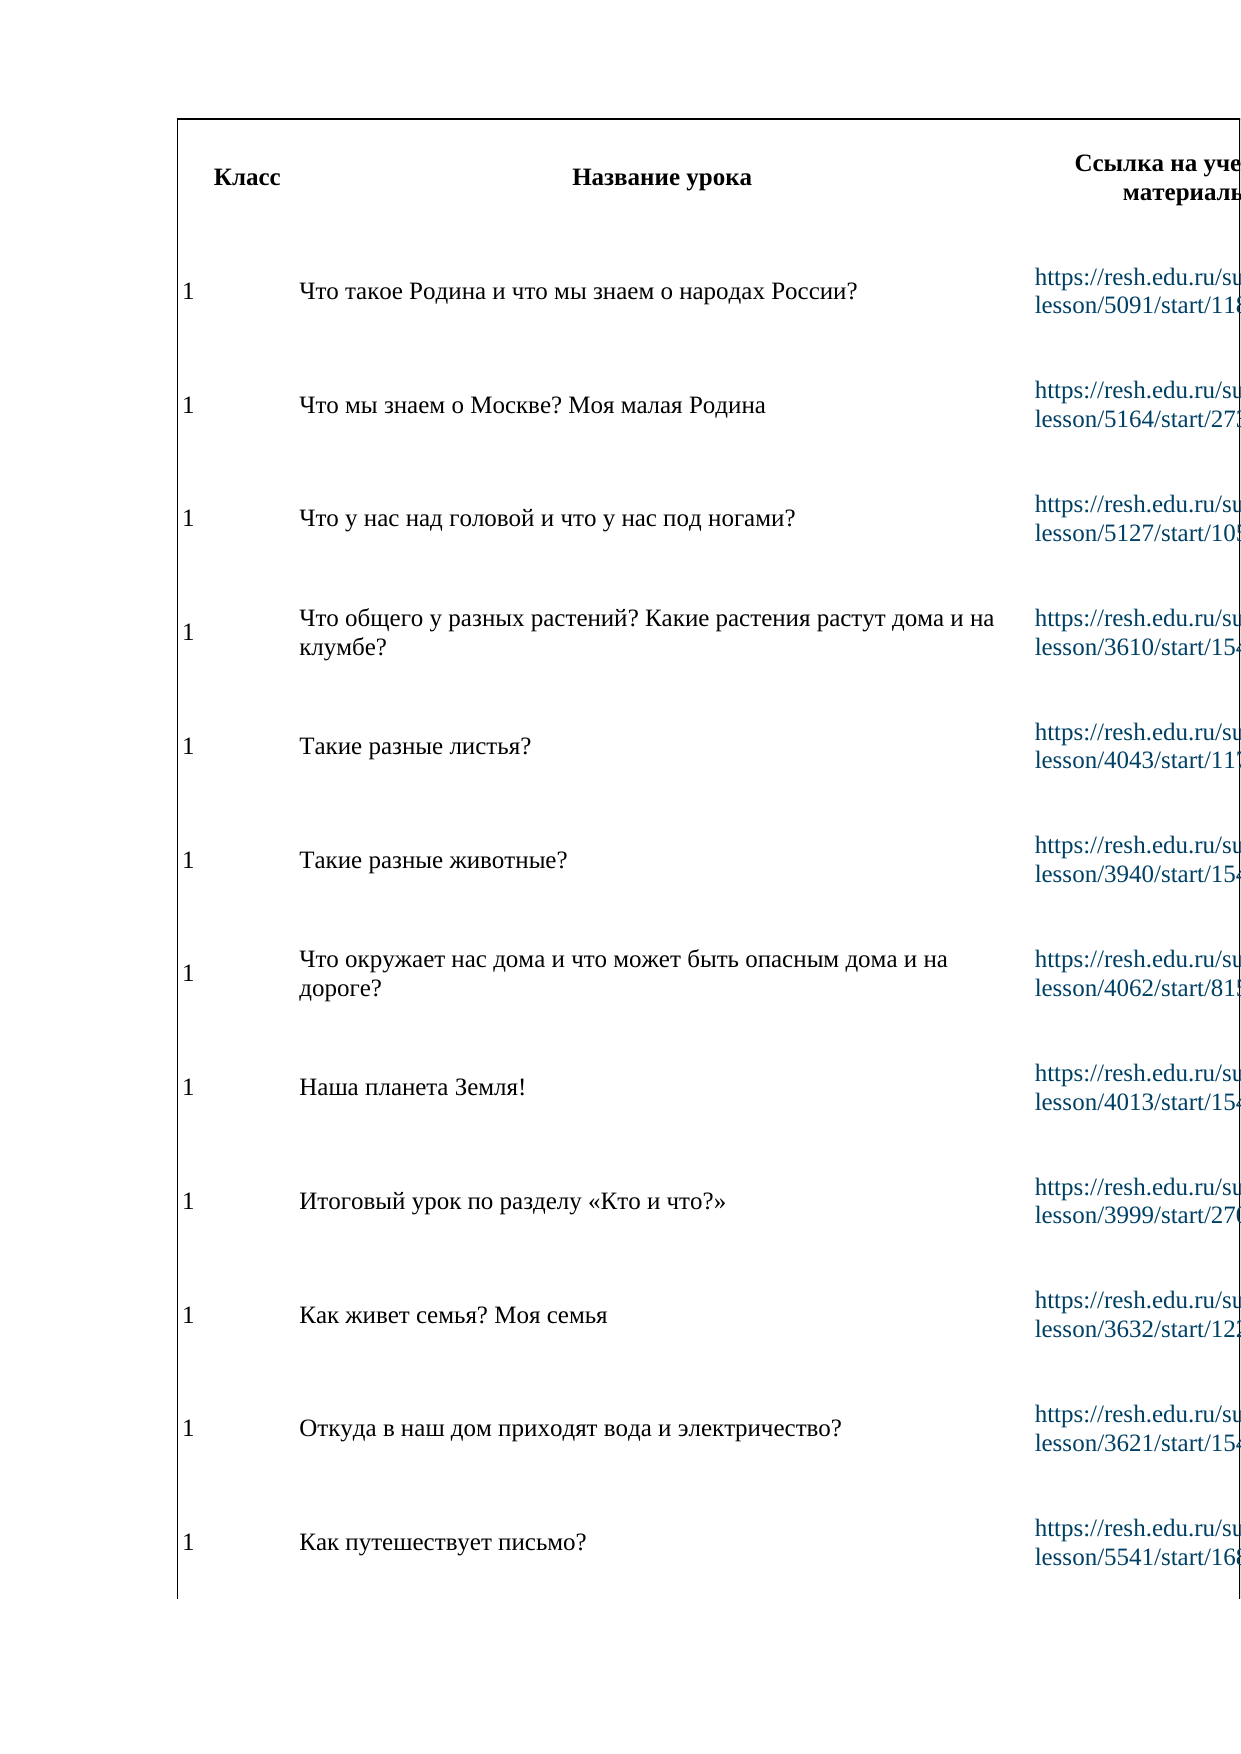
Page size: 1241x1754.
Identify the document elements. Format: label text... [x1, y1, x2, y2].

table_cell https://resh.edu.ru/subject/lesson/5541/start/168831/ [1030, 1485, 1239, 1598]
table_cell 1 [178, 575, 294, 688]
table_cell Итоговый урок по разделу «Кто и что?» [294, 1144, 1030, 1257]
table_cell 1 [178, 461, 294, 575]
table_cell 1 [178, 1030, 294, 1143]
table_cell https://resh.edu.ru/subject/lesson/4062/start/81551/ [1030, 916, 1239, 1030]
table_cell https://resh.edu.ru/subject/lesson/4013/start/154631/ [1030, 1030, 1239, 1143]
table_cell https://resh.edu.ru/subject/lesson/4043/start/117455/ [1030, 689, 1239, 802]
table_cell 1 [178, 1257, 294, 1371]
table_cell https://resh.edu.ru/subject/lesson/3632/start/122820/ [1030, 1257, 1239, 1371]
table_cell Такие разные животные? [294, 802, 1030, 916]
table_cell Наша планета Земля! [294, 1030, 1030, 1143]
table_header Название урока [294, 120, 1030, 233]
table_cell 1 [178, 1371, 294, 1485]
table_cell 1 [178, 234, 294, 347]
table_cell 1 [178, 1485, 294, 1598]
table_cell https://resh.edu.ru/subject/lesson/5091/start/118888/ [1030, 234, 1239, 347]
table_cell 1 [178, 802, 294, 916]
table_cell Что у нас над головой и что у нас под ногами? [294, 461, 1030, 575]
table_cell Откуда в наш дом приходят вода и электричество? [294, 1371, 1030, 1485]
table_header Ссылка на учебные материалы [1030, 120, 1239, 233]
table_cell Что окружает нас дома и что может быть опасным дома и на дороге? [294, 916, 1030, 1030]
table_cell Такие разные листья? [294, 689, 1030, 802]
table_cell Как живет семья? Моя семья [294, 1257, 1030, 1371]
table_cell 1 [178, 689, 294, 802]
table_cell https://resh.edu.ru/subject/lesson/3999/start/270597/ [1030, 1144, 1239, 1257]
table_cell https://resh.edu.ru/subject/lesson/5164/start/273959/ [1030, 347, 1239, 461]
table_cell https://resh.edu.ru/subject/lesson/3610/start/154046/ [1030, 575, 1239, 688]
table_cell 1 [178, 347, 294, 461]
table_cell https://resh.edu.ru/subject/lesson/5127/start/105672/ [1030, 461, 1239, 575]
table_cell Что мы знаем о Москве? Моя малая Родина [294, 347, 1030, 461]
table_cell https://resh.edu.ru/subject/lesson/3621/start/154656/ [1030, 1371, 1239, 1485]
table_cell 1 [178, 1144, 294, 1257]
table_header Класс [178, 120, 294, 233]
table_cell https://resh.edu.ru/subject/lesson/3940/start/154258/ [1030, 802, 1239, 916]
table_cell Как путешествует письмо? [294, 1485, 1030, 1598]
table_cell Что такое Родина и что мы знаем о народах России? [294, 234, 1030, 347]
table_cell Что общего у разных растений? Какие растения растут дома и на клумбе? [294, 575, 1030, 688]
table_cell 1 [178, 916, 294, 1030]
